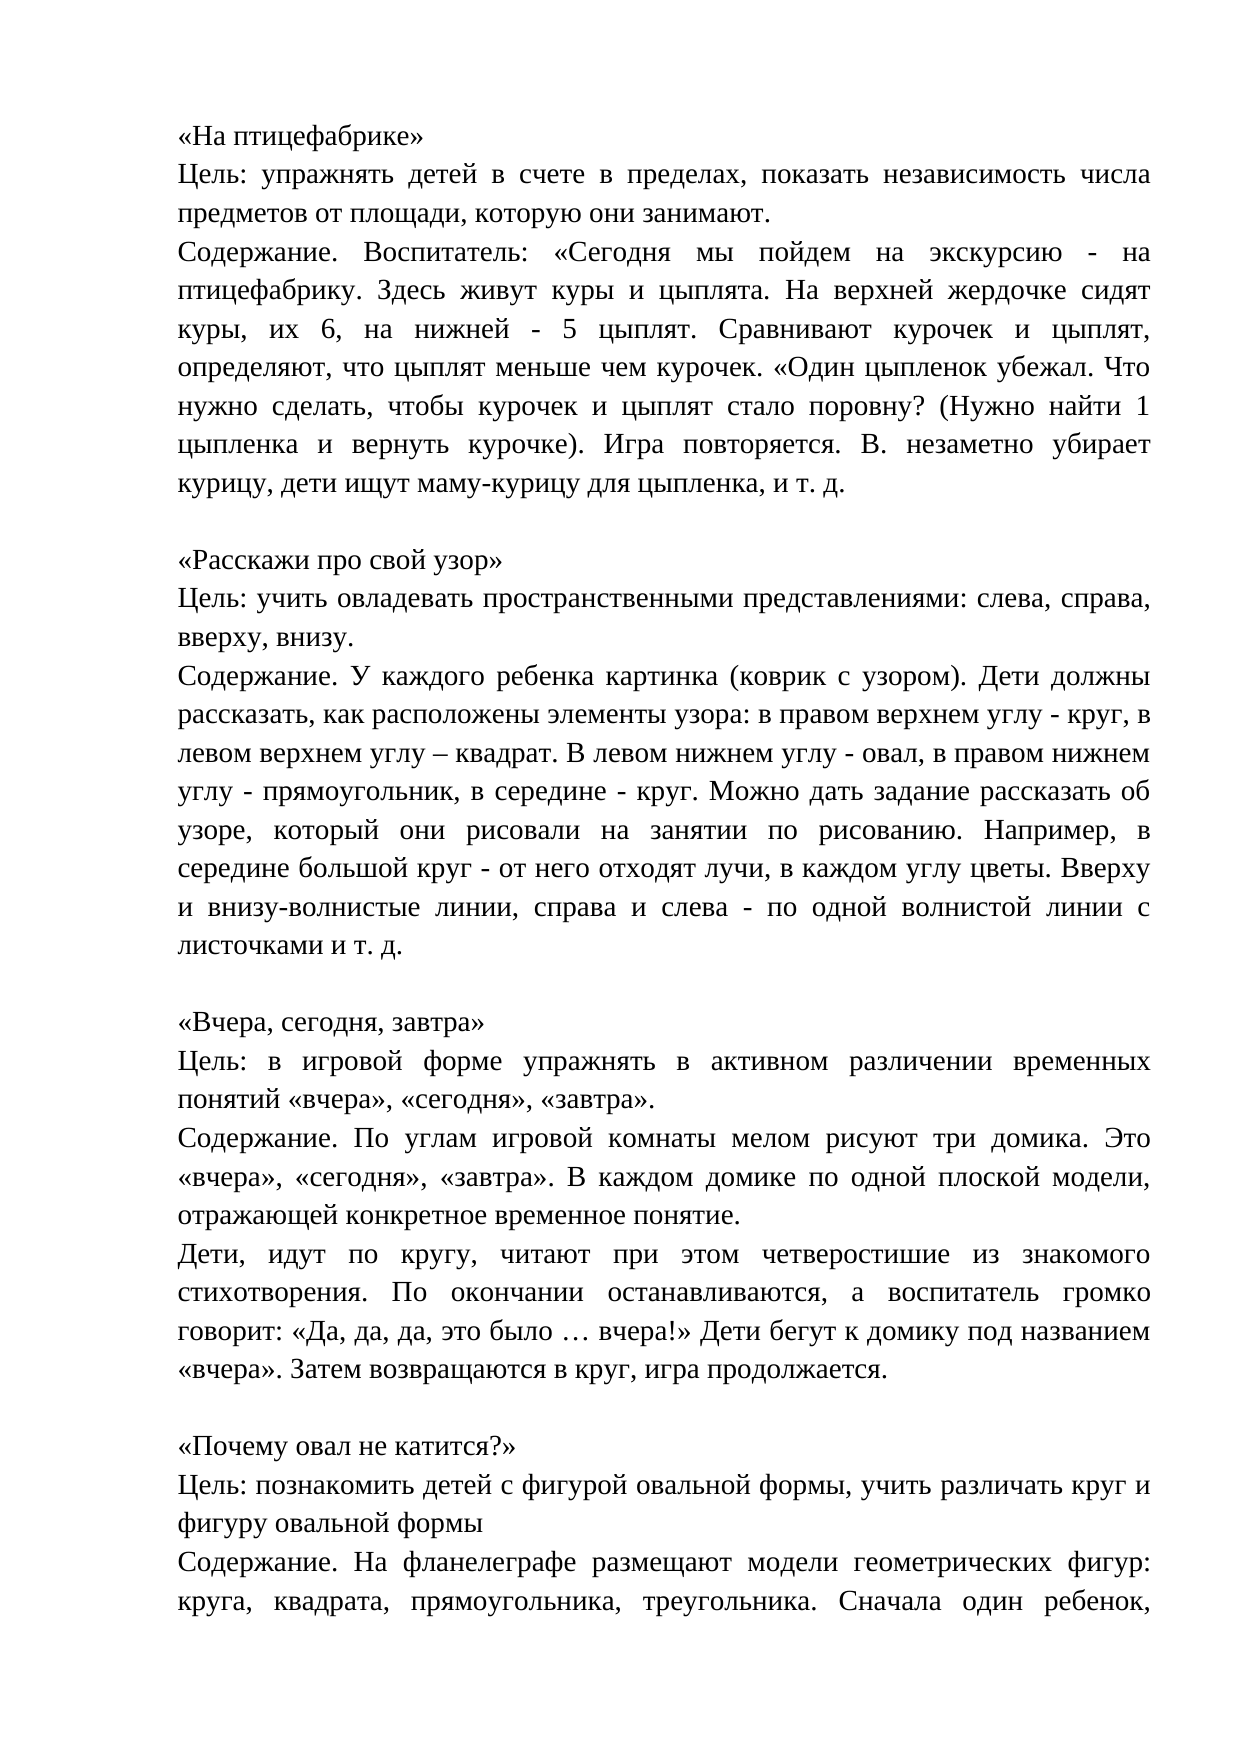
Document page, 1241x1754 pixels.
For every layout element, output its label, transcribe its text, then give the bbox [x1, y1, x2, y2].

text «На птицефабрике» [177, 118, 1152, 152]
text Цель: упражнять детей в счете в пределах, показать независимость числа предметов от площади, которую они занимают. [177, 157, 1152, 229]
text Цель: познакомить детей с фигурой овальной формы, учить различать круг и фигуру овальной формы [177, 1467, 1152, 1539]
text Содержание. По углам игровой комнаты мелом рисуют три домика. Это «вчера», «сегодня», «завтра». В каждом домике по одной плоской модели, отражающей конкретное временное понятие. [177, 1120, 1152, 1231]
text Дети, идут по кругу, читают при этом четверостишие из знакомого стихотворения. По окончании останавливаются, а воспитатель громко говорит: «Да, да, да, это было … вчера!» Дети бегут к домику под названием «вчера». Затем возвращаются в круг, игра продолжается. [177, 1236, 1152, 1385]
text «Вчера, сегодня, завтра» [177, 1004, 1152, 1038]
text Цель: в игровой форме упражнять в активном различении временных понятий «вчера», «сегодня», «завтра». [177, 1043, 1152, 1115]
text «Расскажи про свой узор» [177, 542, 1152, 576]
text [177, 1544, 1152, 1616]
text «Почему овал не катится?» [177, 1428, 1152, 1462]
text Содержание. Воспитатель: «Сегодня мы пойдем на экскурсию - на птицефабрику. Здесь живут куры и цыплята. На верхней жердочке сидят куры, их 6, на нижней - 5 цыплят. Сравнивают курочек и цыплят, определяют, что цыплят меньше чем курочек. «Один цыпленок убежал. Что нужно сделать, чтобы курочек и цыплят стало поровну? (Нужно найти 1 цыпленка и вернуть курочке). Игра повторяется. В. незаметно убирает курицу, дети ищут маму-курицу для цыпленка, и т. д. [177, 234, 1152, 498]
text Содержание. У каждого ребенка картинка (коврик с узором). Дети должны рассказать, как расположены элементы узора: в правом верхнем углу - круг, в левом верхнем углу – квадрат. В левом нижнем углу - овал, в правом нижнем углу - прямоугольник, в середине - круг. Можно дать задание рассказать об узоре, который они рисовали на занятии по рисованию. Например, в середине большой круг - от него отходят лучи, в каждом углу цветы. Вверху и внизу-волнистые линии, справа и слева - по одной волнистой линии с листочками и т. д. [177, 658, 1152, 961]
text Цель: учить овладевать пространственными представлениями: слева, справа, вверху, внизу. [177, 581, 1152, 653]
